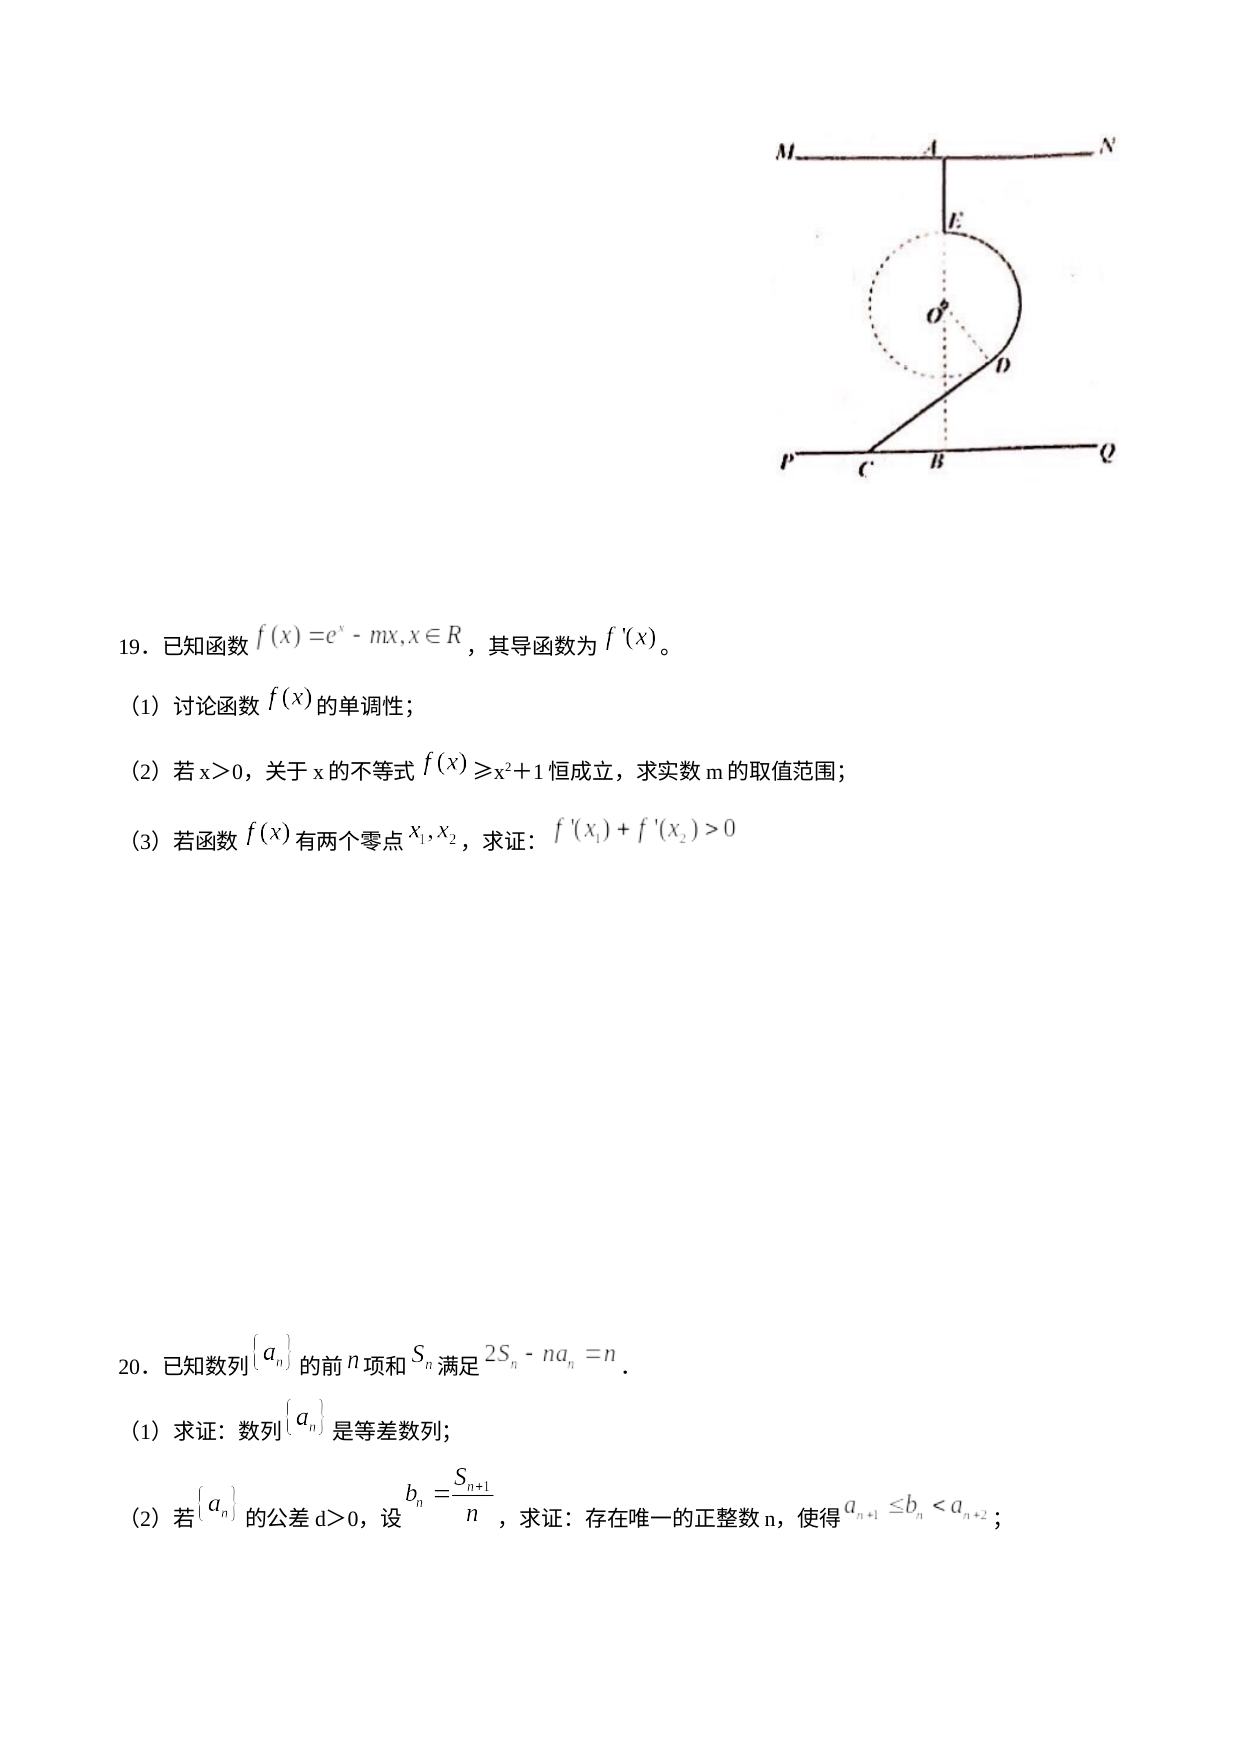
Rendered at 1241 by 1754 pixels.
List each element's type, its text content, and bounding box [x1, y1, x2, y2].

picture [771, 129, 1123, 484]
text 20．已知数列的前项和满足． [118, 1332, 1122, 1397]
text （2）若x＞0，关于x的不等式≥x2＋1恒成立，求实数m的取值范围； [118, 747, 1122, 812]
text （3）若函数有两个零点，求证： [118, 812, 1122, 877]
text 19．已知函数，其导函数为。 [118, 617, 1122, 682]
text （1）求证：数列是等差数列； [118, 1397, 1122, 1462]
text （2）若的公差d＞0，设，求证：存在唯一的正整数n，使得； [118, 1462, 1122, 1559]
text （1）讨论函数的单调性； [118, 682, 1122, 747]
